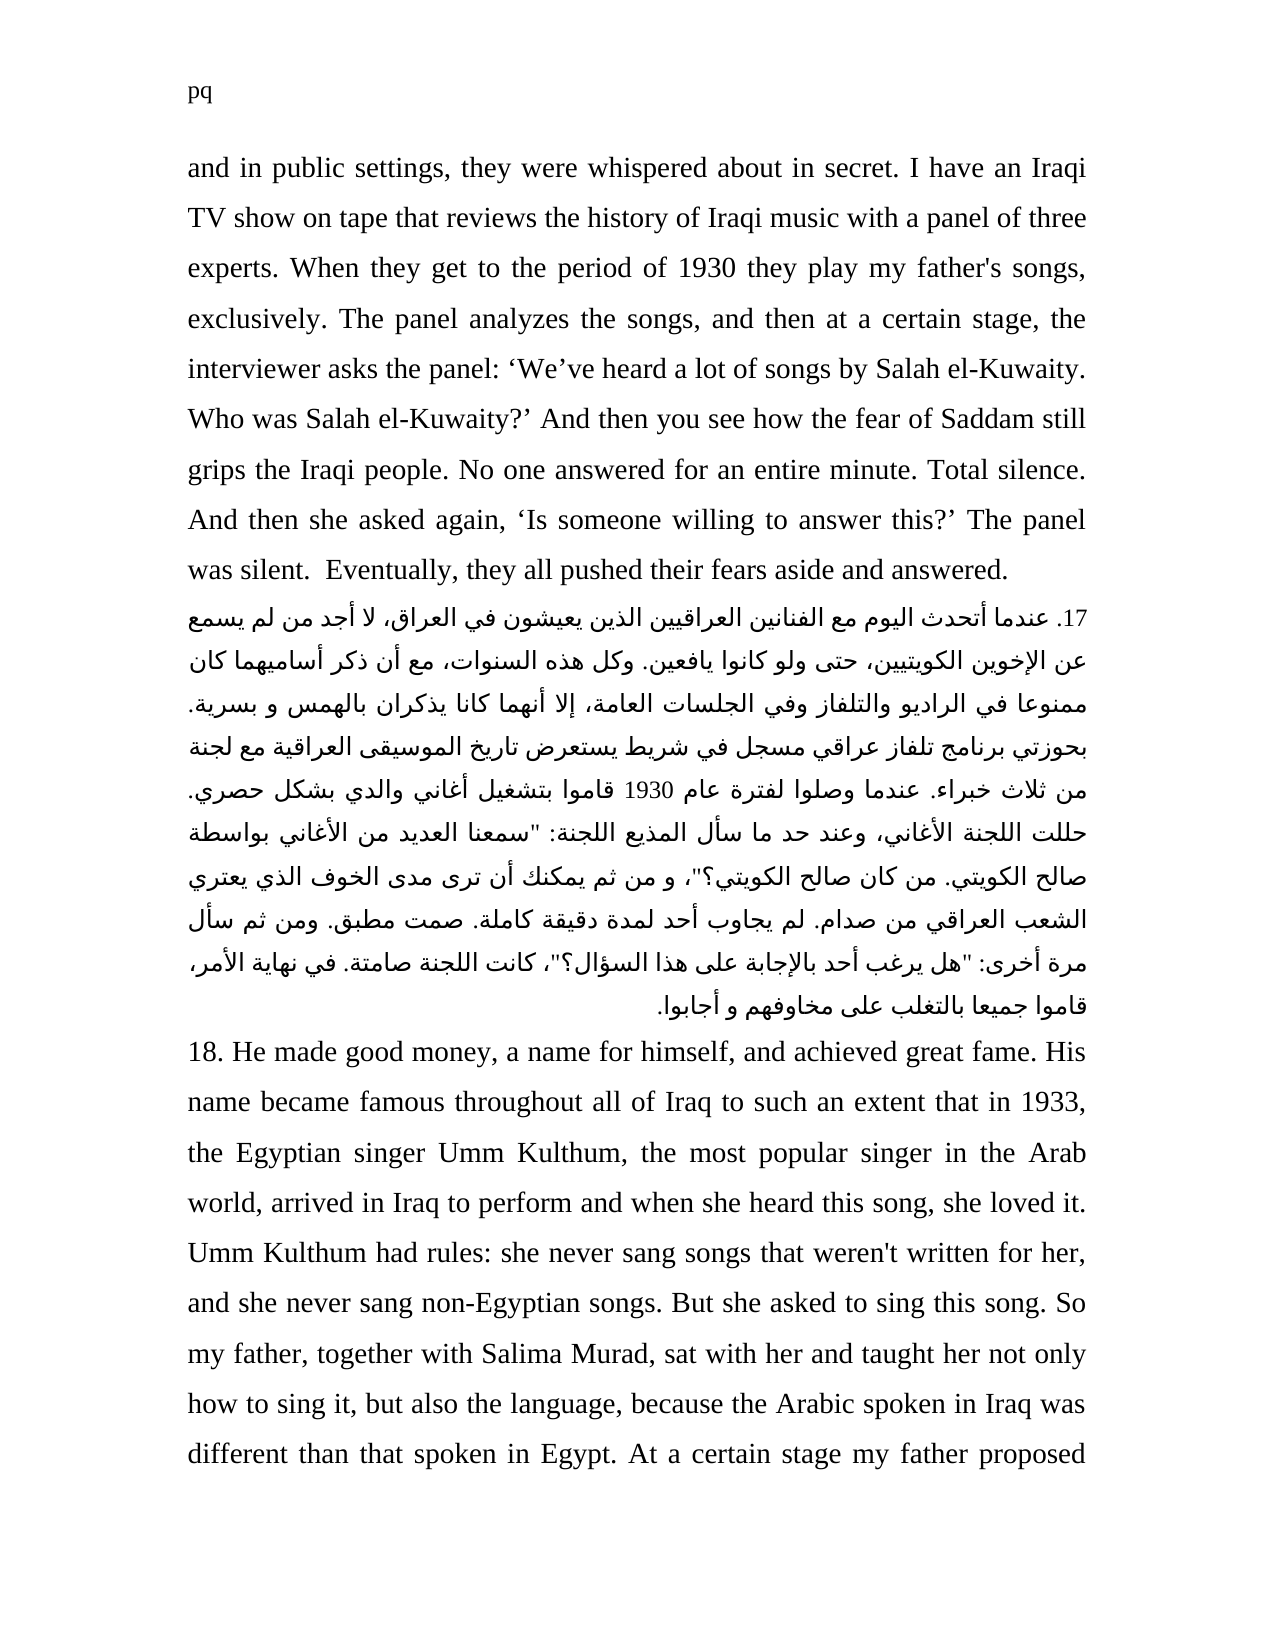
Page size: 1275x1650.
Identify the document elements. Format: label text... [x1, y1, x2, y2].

text 17. عندما أتحدث اليوم مع الفنانين العراقيين الذين يعيشون في العراق، لا أجد من لم يسمع عن الإخوين الكويتيين، حتى ولو كانوا يافعين. وكل هذه السنوات، مع أن ذكر أساميهما كان ممنوعا في الراديو والتلفاز وفي الجلسات العامة، إلا أنهما كانا يذكران بالهمس و بسرية. بحوزتي برنامج تلفاز عراقي مسجل في شريط يستعرض تاريخ الموسيقى العراقية مع لجنة من ثلاث خبراء. عندما وصلوا لفترة عام 1930 قاموا بتشغيل أغاني والدي بشكل حصري. حللت اللجنة الأغاني، وعند حد ما سأل المذيع اللجنة: "سمعنا العديد من الأغاني بواسطة صالح الكويتي. من كان صالح الكويتي؟"، و من ثم يمكنك أن ترى مدى الخوف الذي يعتري الشعب العراقي من صدام. لم يجاوب أحد لمدة دقيقة كاملة. صمت مطبق. ومن ثم سأل مرة أخرى: "هل يرغب أحد بالإجابة على هذا السؤال؟"، كانت اللجنة صامتة. في نهاية الأمر، قاموا جميعا بالتغلب على مخاوفهم و أجابوا. [187, 603, 1087, 1020]
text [187, 1034, 1087, 1470]
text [187, 150, 1087, 586]
